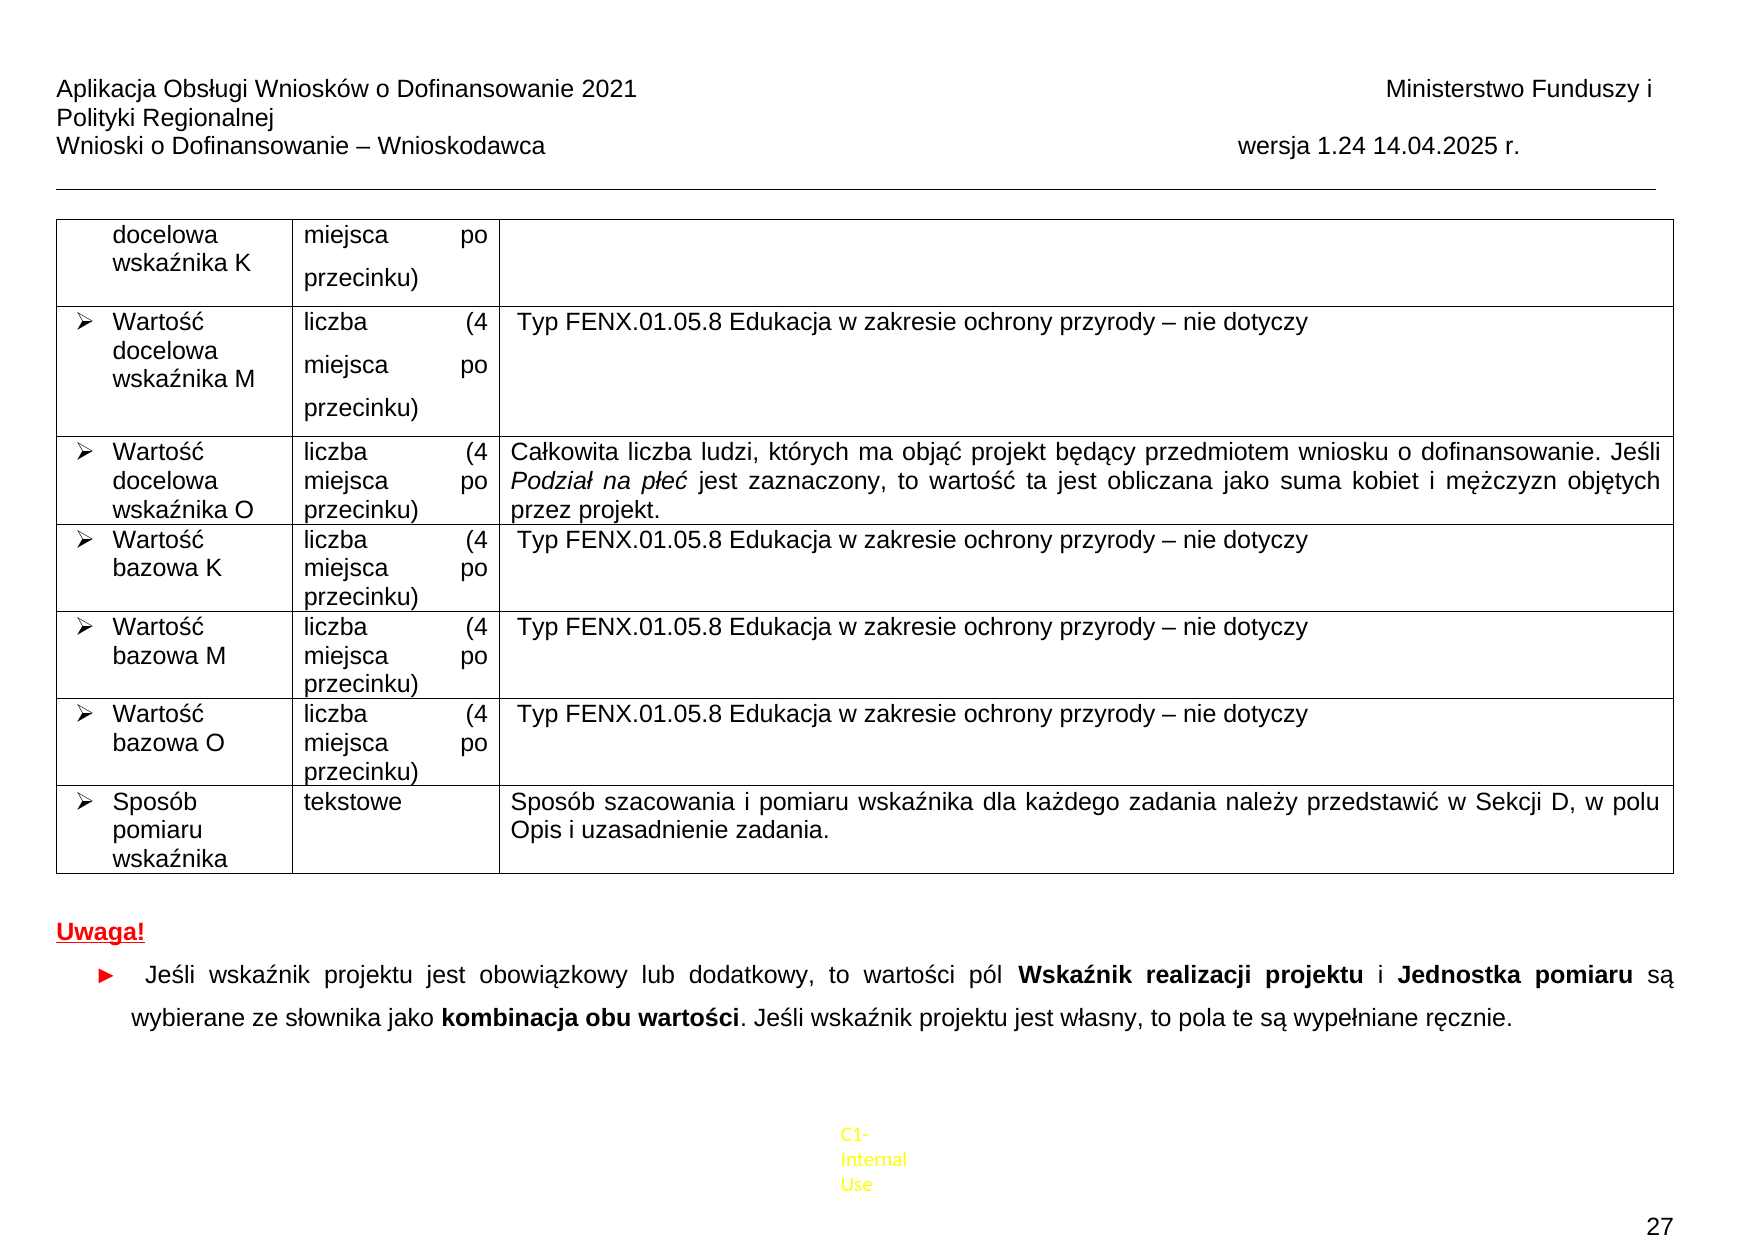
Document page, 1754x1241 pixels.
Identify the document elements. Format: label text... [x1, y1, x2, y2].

table_cell Wartość bazowa M [57, 612, 292, 698]
table_cell liczba (4 miejsca po przecinku) [293, 612, 499, 698]
table_cell liczba (4 miejsca po przecinku) [293, 699, 499, 785]
table_cell Wartość bazowa O [57, 699, 292, 785]
table_cell Całkowita liczba ludzi, których ma objąć projekt będący przedmiotem wniosku o dofinansowanie. Jeśli Podział na płeć jest zaznaczony, to wartość ta jest obliczana jako suma kobiet i mężczyzn objętych przez projekt. [500, 437, 1673, 523]
table_cell liczba (4 miejsca po przecinku) [293, 525, 499, 611]
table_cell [293, 220, 499, 306]
list Jeśli wskaźnik projektu jest obowiązkowy lub dodatkowy, to wartości pól Wskaźnik realizacji projektu i Jednostka pomiaru są wybierane ze słownika jako kombinacja obu wartości. Jeśli wskaźnik projektu jest własny, to pola te są wypełniane ręcznie. [94, 960, 1674, 1032]
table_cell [57, 220, 292, 306]
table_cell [500, 220, 1673, 306]
table_cell liczba (4 miejsca po przecinku) [293, 307, 499, 436]
table_cell Typ FENX.01.05.8 Edukacja w zakresie ochrony przyrody – nie dotyczy [500, 525, 1673, 611]
table_cell Sposób szacowania i pomiaru wskaźnika dla każdego zadania należy przedstawić w Sekcji D, w polu Opis i uzasadnienie zadania. [500, 786, 1673, 873]
table_cell Wartość docelowa wskaźnika M [57, 307, 292, 436]
table_cell Typ FENX.01.05.8 Edukacja w zakresie ochrony przyrody – nie dotyczy [500, 699, 1673, 785]
table_cell liczba (4 miejsca po przecinku) [293, 437, 499, 523]
table_cell tekstowe [293, 786, 499, 873]
table_cell Typ FENX.01.05.8 Edukacja w zakresie ochrony przyrody – nie dotyczy [500, 612, 1673, 698]
table_cell Wartość docelowa wskaźnika O [57, 437, 292, 523]
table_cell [500, 307, 1673, 436]
text Uwaga! [56, 917, 1674, 946]
table_cell Sposób pomiaru wskaźnika [57, 786, 292, 873]
table_cell Wartość bazowa K [57, 525, 292, 611]
